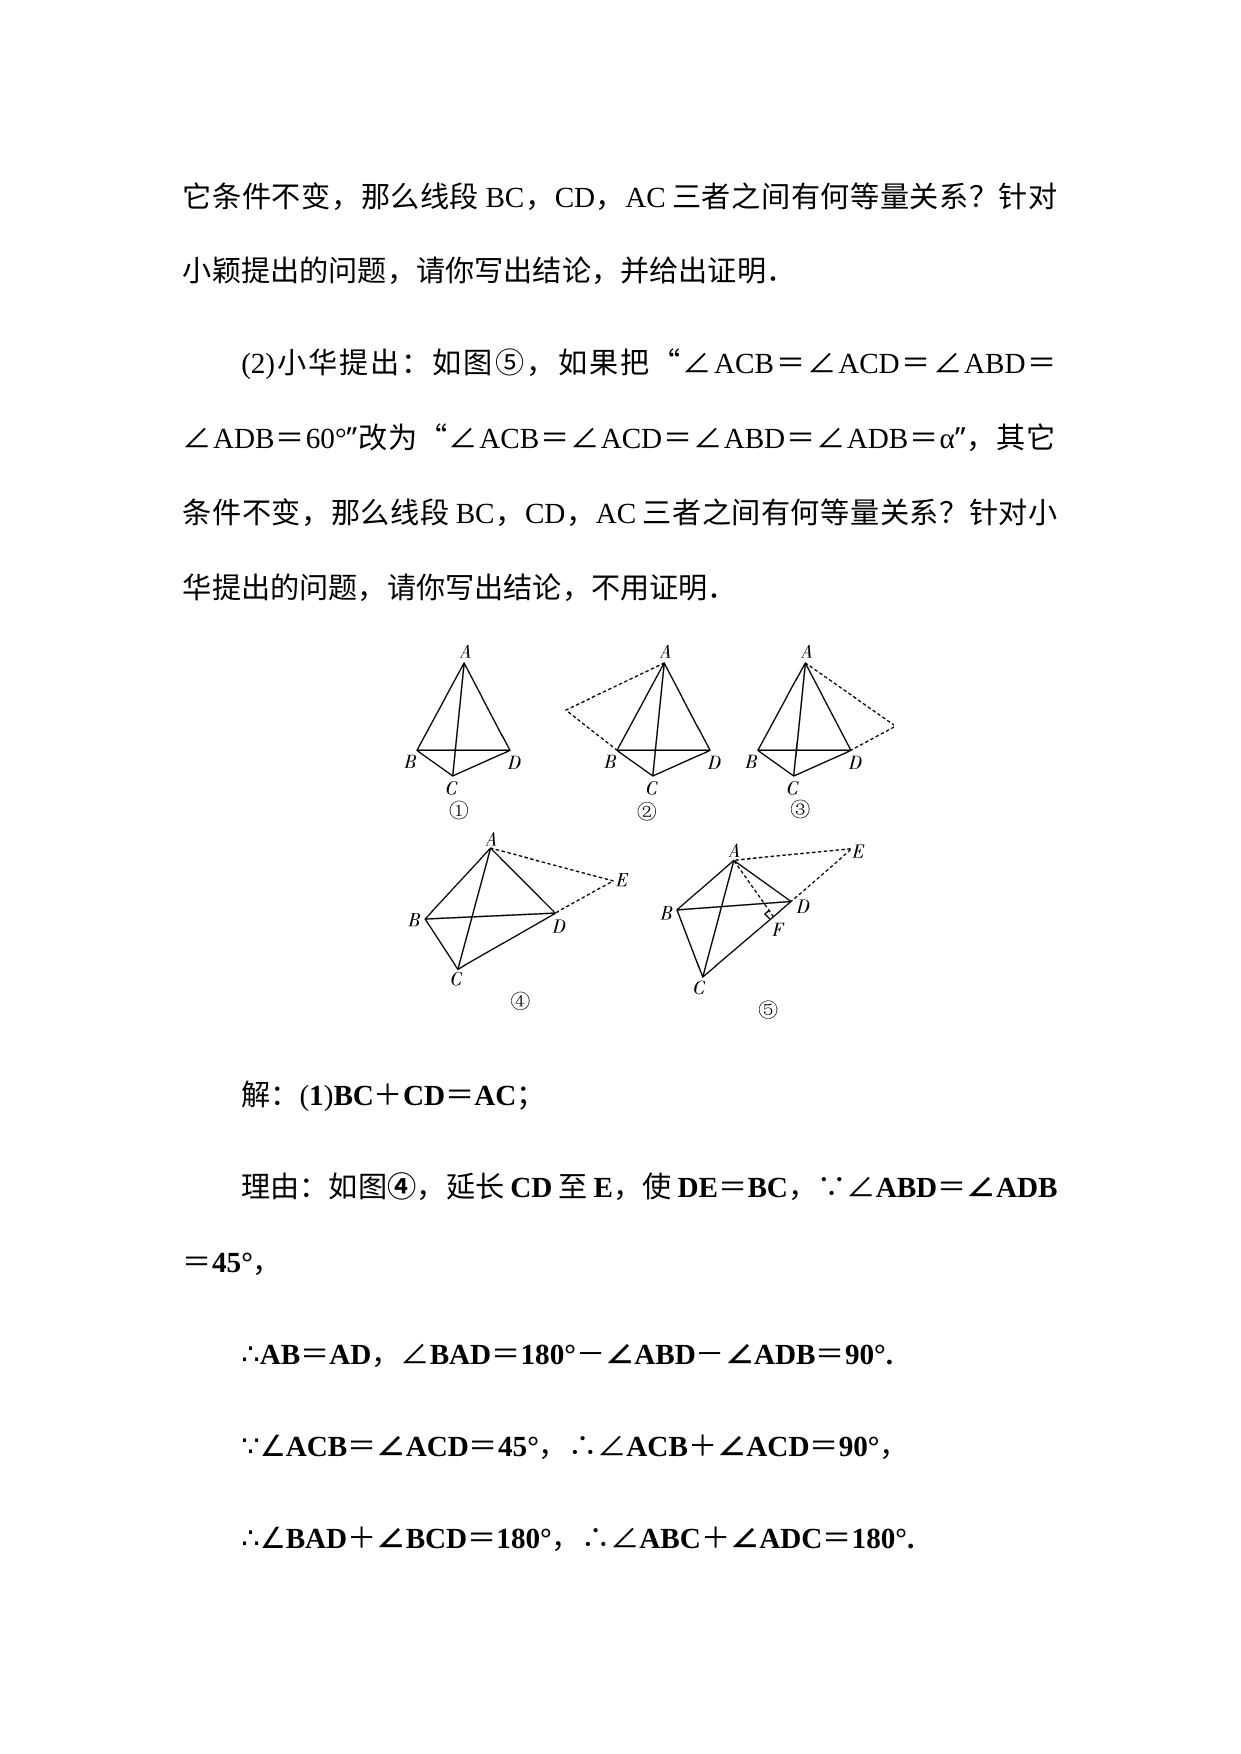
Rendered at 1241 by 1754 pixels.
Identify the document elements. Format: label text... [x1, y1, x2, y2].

text 理由：如图④，延长CD至E，使DE＝BC，∵∠ABD＝∠ADB＝45°， [183, 1152, 1058, 1292]
picture [404, 645, 894, 1019]
text ∵∠ACB＝∠ACD＝45°，∴∠ACB＋∠ACD＝90°， [183, 1411, 1058, 1476]
text ∴∠BAD＋∠BCD＝180°，∴∠ABC＋∠ADC＝180°. [183, 1503, 1058, 1568]
text (2)小华提出：如图⑤，如果把“∠ACB＝∠ACD＝∠ABD＝∠ADB＝60°”改为“∠ACB＝∠ACD＝∠ABD＝∠ADB＝α”，其它条件不变，那么线段BC，CD，AC三者之间有何等量关系？针对小华提出的问题，请你写出结论，不用证明． [183, 329, 1058, 618]
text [183, 162, 1058, 302]
text ∴AB＝AD，∠BAD＝180°－∠ABD－∠ADB＝90°. [183, 1319, 1058, 1384]
text 解：(1)BC＋CD＝AC； [183, 1060, 1058, 1125]
